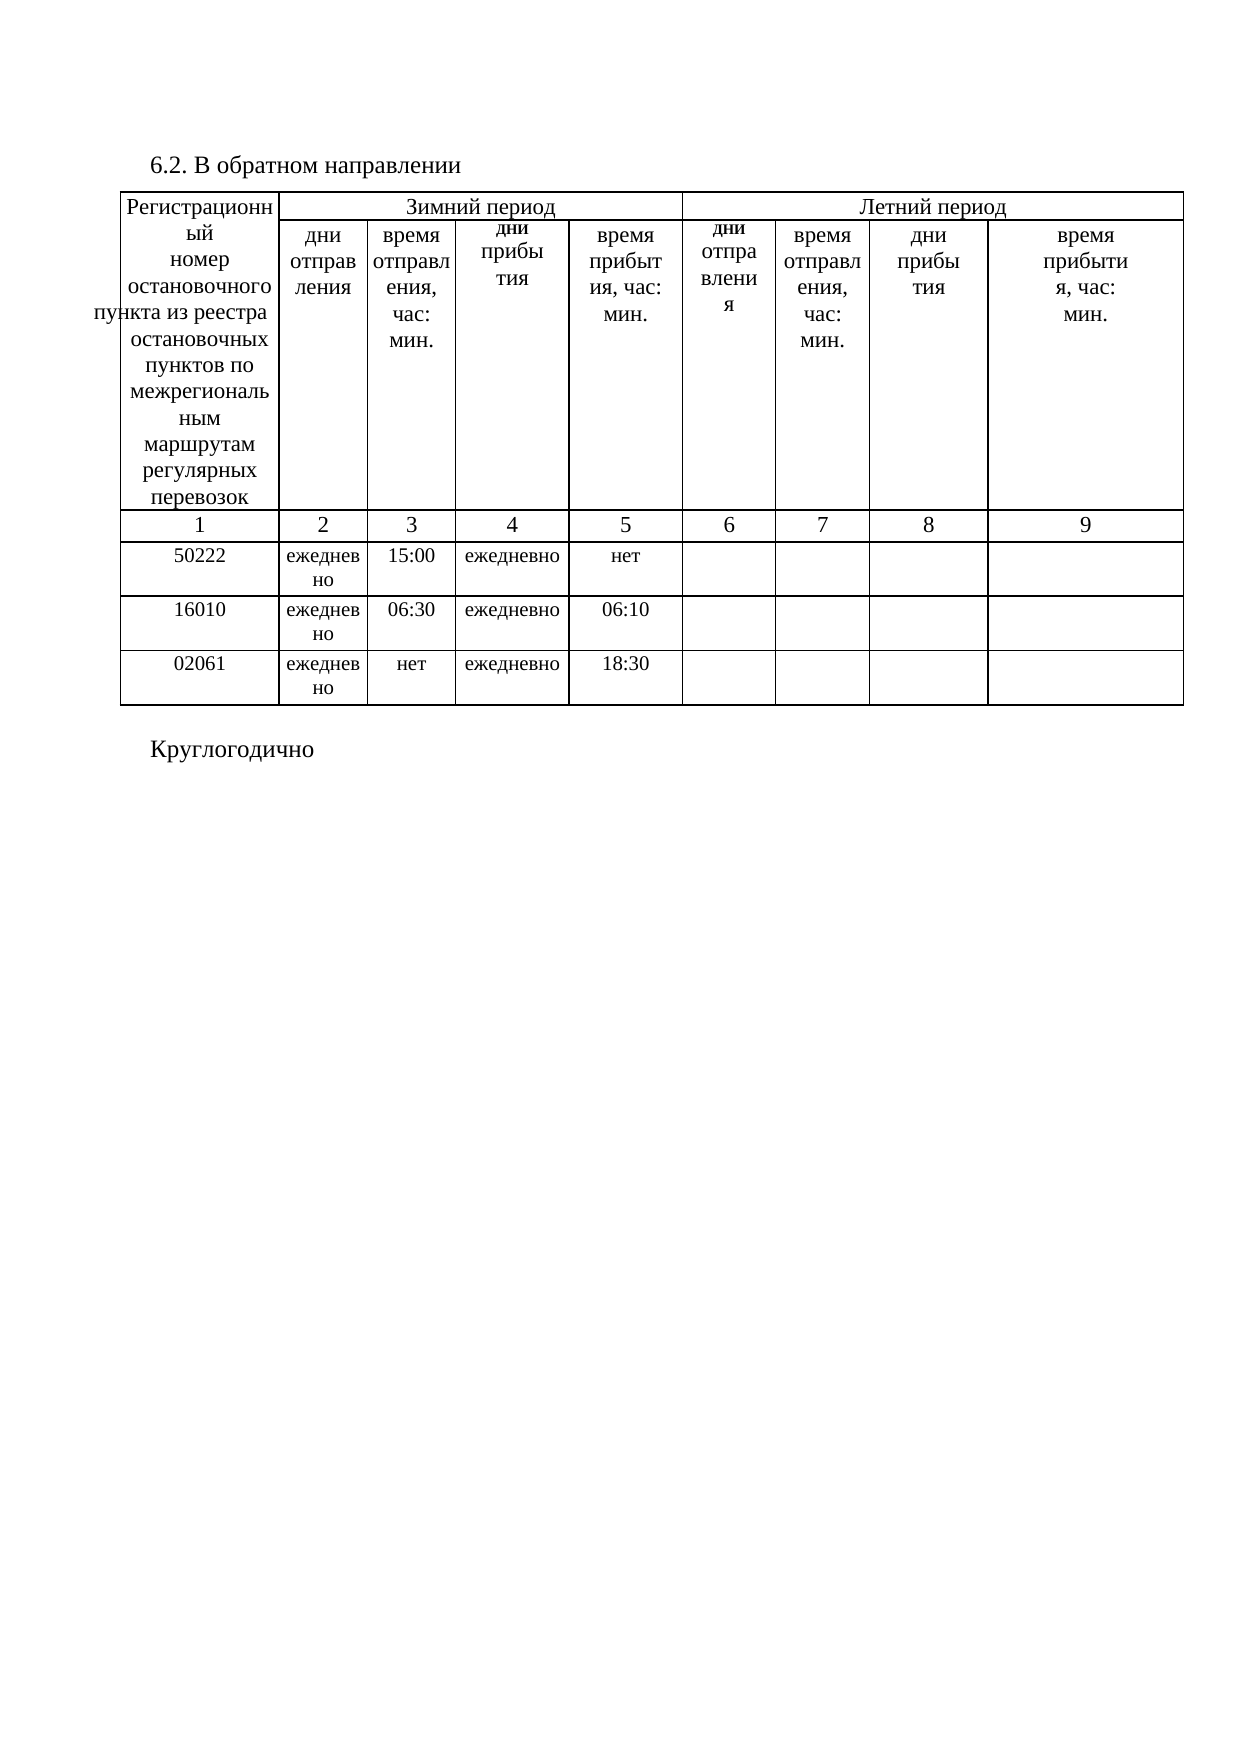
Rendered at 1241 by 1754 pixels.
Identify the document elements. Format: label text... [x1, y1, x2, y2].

table_cell ежедневно [456, 543, 568, 595]
table_cell дни отправ ления [280, 221, 367, 509]
table_cell время прибыт ия, час: мин. [570, 221, 682, 509]
table_cell 50222 [121, 543, 278, 595]
table_cell время отправл ения, час: мин. [776, 221, 869, 509]
table_cell 6 [683, 511, 775, 541]
table_cell [989, 597, 1183, 650]
table_cell 06:10 [570, 597, 682, 650]
table_cell время отправл ения, час: мин. [368, 221, 455, 509]
table_header Регистрационный номер остановочного пункта из реестра остановочных пунктов по межрегиональным маршрутам регулярных перевозок [121, 193, 278, 509]
table_cell 5 [570, 511, 682, 541]
table_cell 2 [280, 511, 367, 541]
table_cell дни прибы тия [870, 221, 987, 509]
table_cell 1 [121, 511, 278, 541]
table_cell 7 [776, 511, 869, 541]
table_cell 16010 [121, 597, 278, 650]
table_cell ДНИ прибы тия [456, 221, 568, 509]
table_cell [870, 597, 987, 650]
table_cell [776, 543, 869, 595]
text Круглогодично [150, 734, 1090, 763]
table_cell [683, 651, 775, 704]
table_cell ежедневно [456, 597, 568, 650]
table_cell 4 [456, 511, 568, 541]
table_cell [776, 651, 869, 704]
table_cell [989, 543, 1183, 595]
table_cell 3 [368, 511, 455, 541]
table_cell 9 [989, 511, 1183, 541]
table_cell [776, 597, 869, 650]
table_cell 15:00 [368, 543, 455, 595]
table_cell [683, 543, 775, 595]
table_cell [870, 651, 987, 704]
table_header Летний период [683, 193, 1183, 219]
table_cell ежедневно [456, 651, 568, 704]
table_cell нет [368, 651, 455, 704]
table_cell [870, 543, 987, 595]
text 6.2. В обратном направлении [150, 150, 1090, 179]
table_cell [683, 597, 775, 650]
table_cell 02061 [121, 651, 278, 704]
table_cell 8 [870, 511, 987, 541]
table_cell [989, 651, 1183, 704]
table_cell ежедневно [280, 651, 367, 704]
table_cell 06:30 [368, 597, 455, 650]
table_cell время прибыти я, час: мин. [989, 221, 1183, 509]
table_header Зимний период [280, 193, 682, 219]
table_cell 18:30 [570, 651, 682, 704]
table_cell ежедневно [280, 597, 367, 650]
table_cell нет [570, 543, 682, 595]
table_cell ДНИ отпра влени я [683, 221, 775, 509]
table_cell ежедневно [280, 543, 367, 595]
